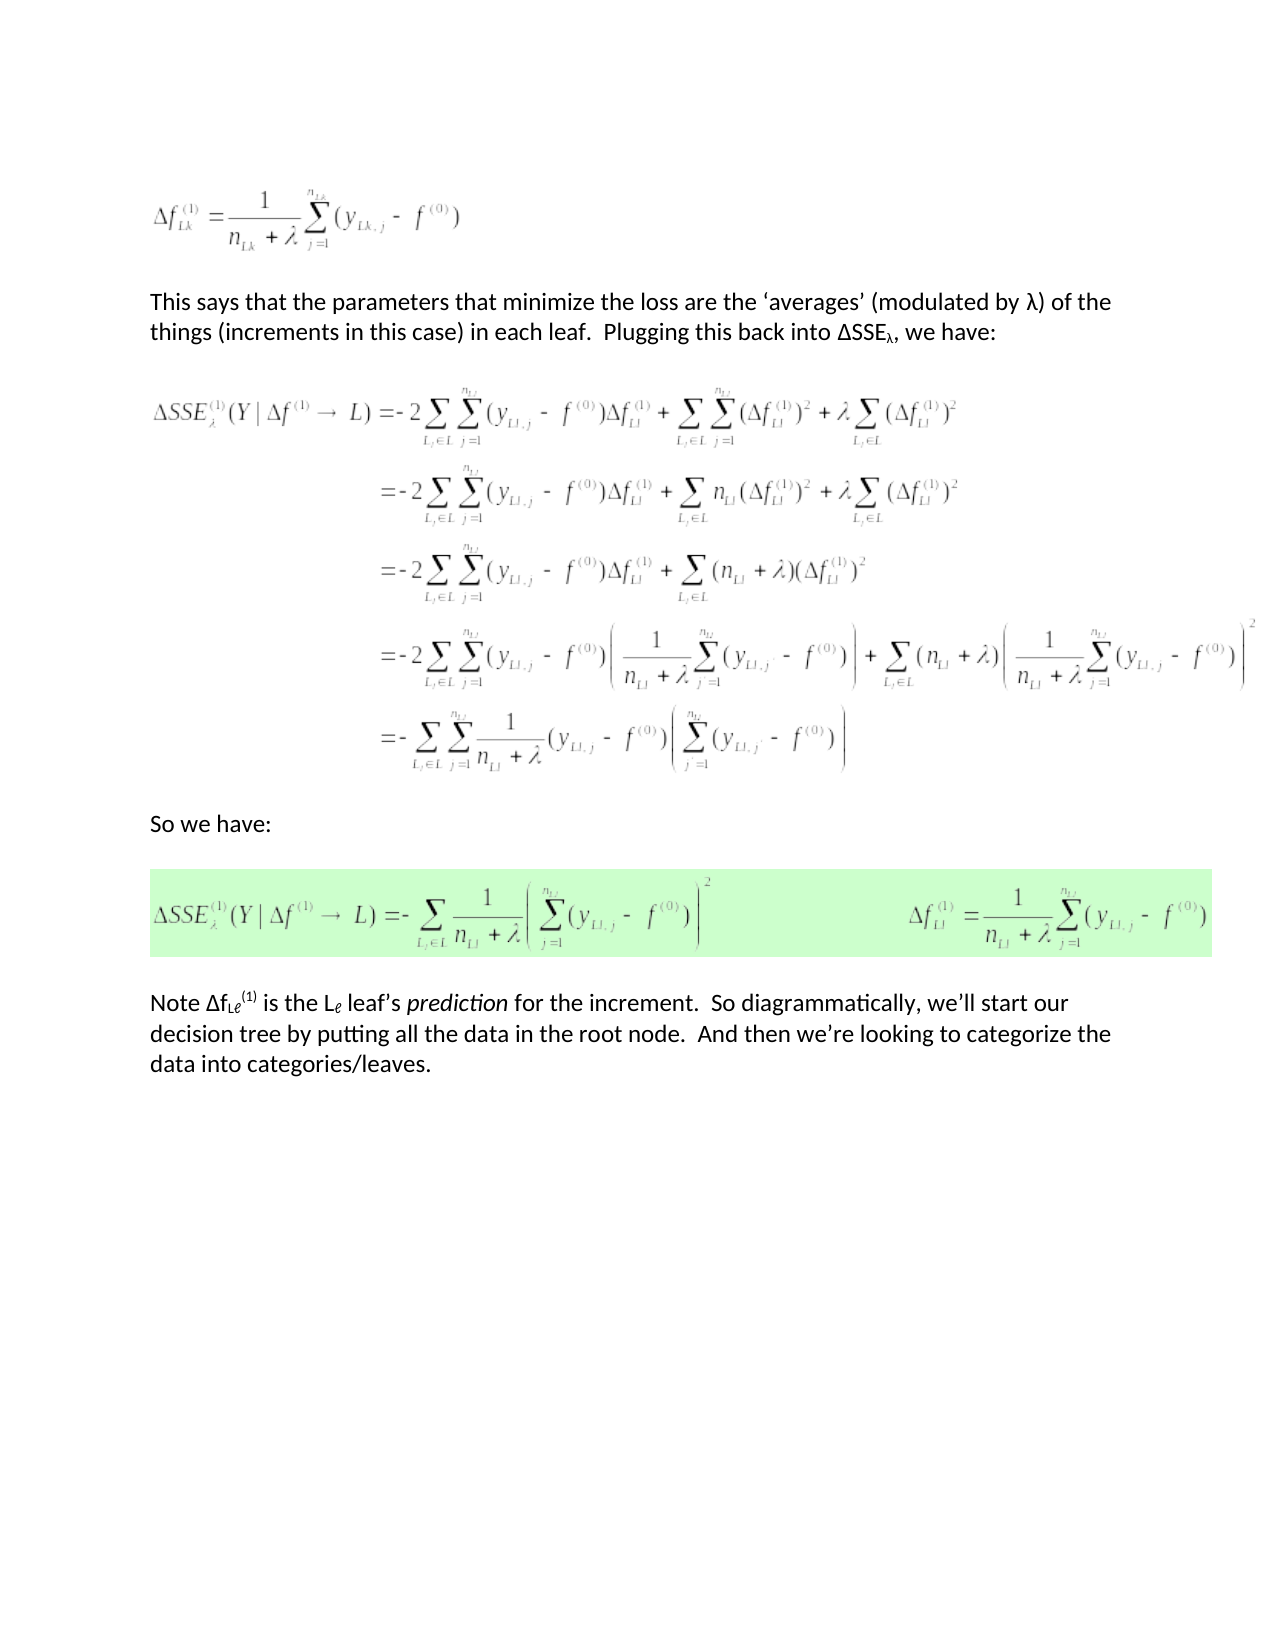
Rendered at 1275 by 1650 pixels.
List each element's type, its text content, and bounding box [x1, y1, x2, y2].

text This says that the parameters that minimize the loss are the ‘averages’ (modulated by λ) of the things (increments in this case) in each leaf. Plugging this back into ΔSSEλ, we have: [150, 286, 1125, 347]
text Note ΔfLℓ(1) is the Lℓ leaf’s prediction for the increment. So diagrammatically, we’ll start our decision tree by putting all the data in the root node. And then we’re looking to categorize the data into categories/leaves. [150, 987, 1125, 1079]
text So we have: [150, 808, 1125, 839]
